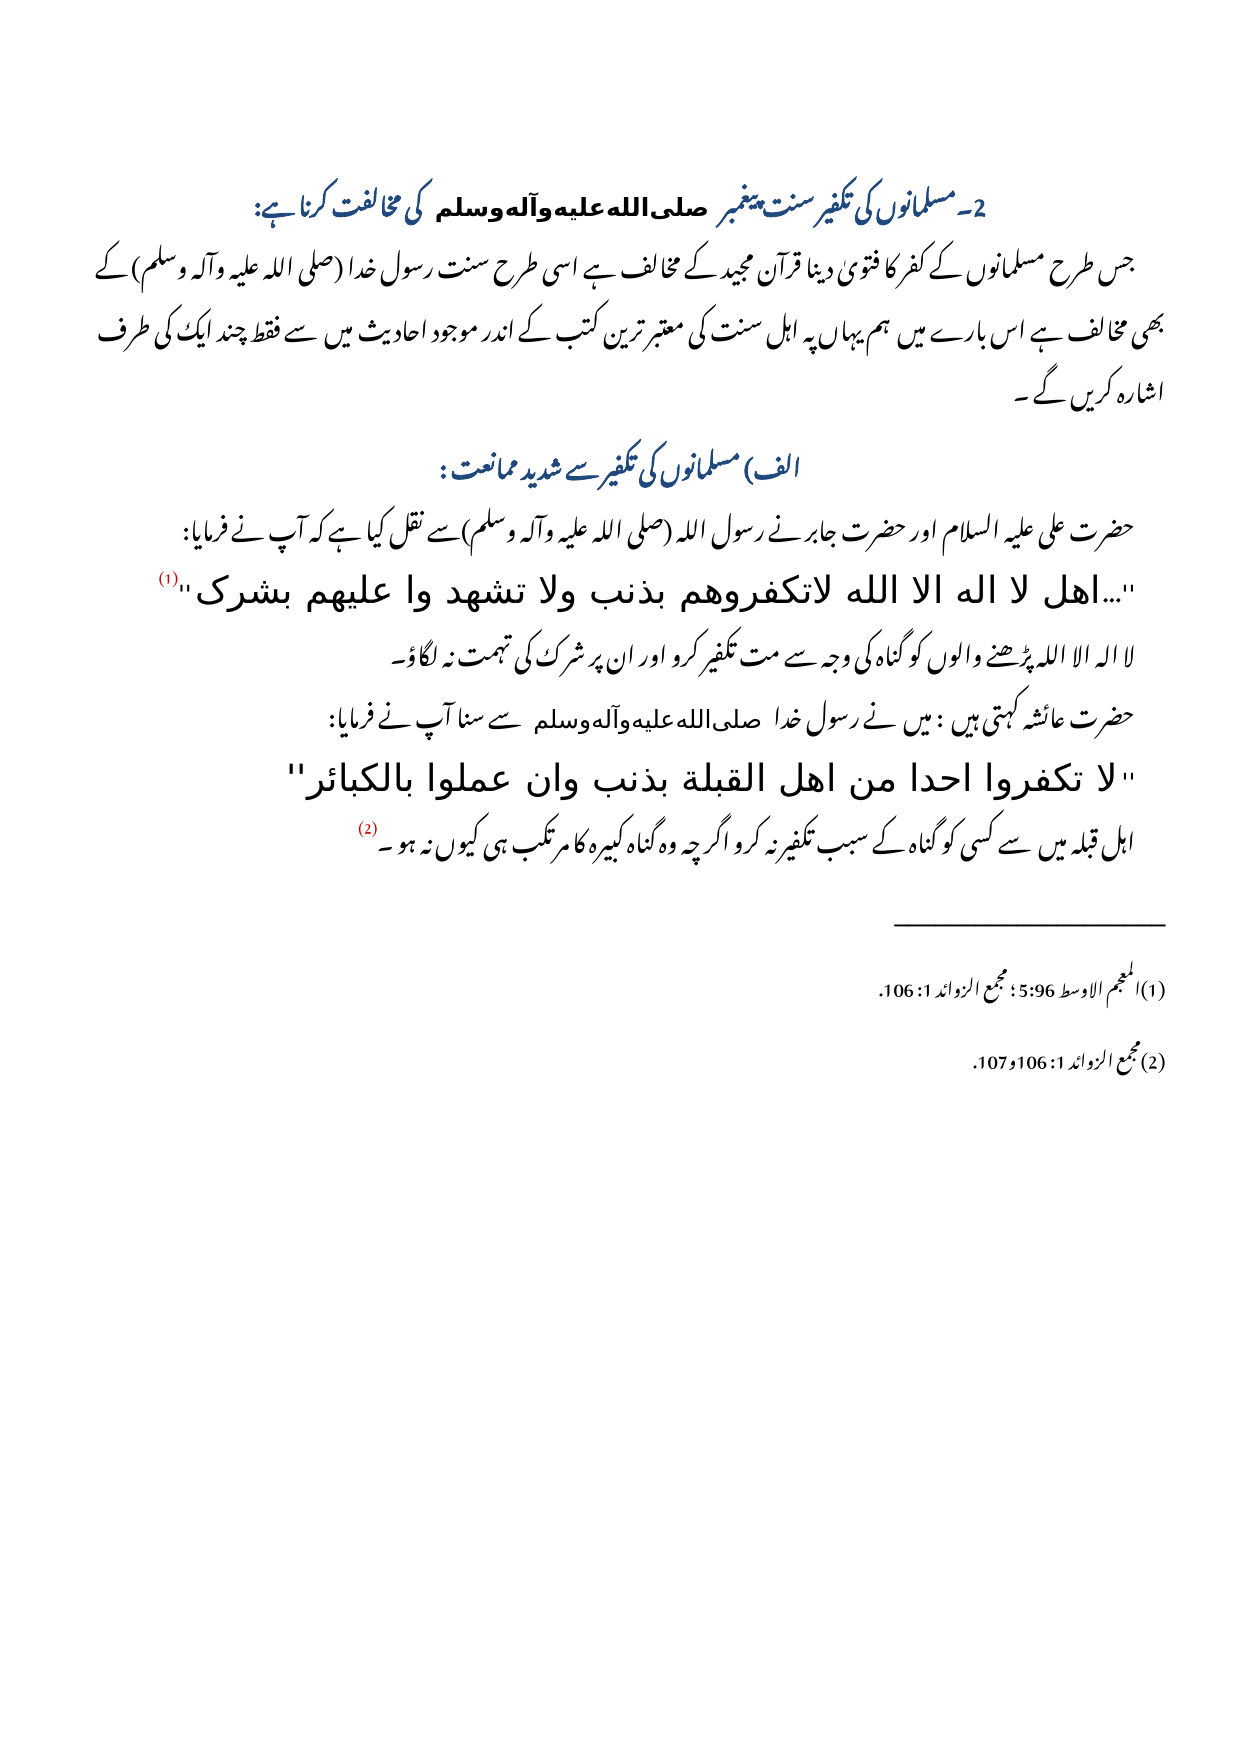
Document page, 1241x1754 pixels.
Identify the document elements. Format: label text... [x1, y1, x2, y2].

subtitle الف) مسلمانوں کی تکفیر سے شدید ممانعت : [75, 431, 1165, 494]
text لا الہ الا اللہ پڑھنے والوں کو گناہ کی وجہ سے مت تکفیر کرو اور ان پر شرک کی تہمت نہ لگاؤ۔ [75, 619, 1165, 681]
text '' لا تکفروا احدا من اهل القبلة بذنب وان عملوا بالکبائر'' [75, 744, 1165, 806]
text جس طرح مسلمانوں کے کفر کا فتویٰ دینا قرآن مجید کے مخالف ہے اسی طرح سنت رسول خدا (صلی اللہ علیہ وآلہ وسلم) کے بھی مخالف ہے اس بارے میں ہم یہاں پہ اہل سنت کی معتبر ترین کتب کے اندر موجود احادیث میں سے فقط چند ایک کی طرف اشارہ کریں گے ۔ [75, 231, 1165, 419]
text ''...اهل لا اله الا الله لاتکفروهم بذنب ولا تشهد وا علیهم بشرک ''(1) [75, 556, 1165, 619]
subtitle 2۔مسلمانوں کی تکفیر سنت پیغمبر صلى‌الله‌عليه‌وآله‌وسلم کی مخالفت کرنا ہے: [75, 106, 1165, 231]
text (1)المعجم الاوسط 5:96 ؛ مجمع الزوائد 1: 106. [75, 961, 1165, 1008]
text اہل قبلہ میں سے کسی کو گناہ کے سبب تکفیر نہ کرو اگر چہ وہ گناہ کبیرہ کا مرتکب ہی کیوں نہ ہو ۔(2) [75, 806, 1165, 869]
text ____________________ [75, 869, 1165, 936]
text حضرت عائشہ کہتی ہیں : میں نے رسول خدا صلى‌الله‌عليه‌وآله‌وسلم سے سنا آپ نے فرمایا: [75, 681, 1165, 744]
text حضرت علی علیہ السلام اور حضرت جابر نے رسول اللہ (صلی اللہ علیہ وآلہ وسلم)سے نقل کیا ہے کہ آپ نے فرمایا: [75, 494, 1165, 556]
text (2)مجمع الزوائد 1: 106و107. [75, 1033, 1165, 1080]
